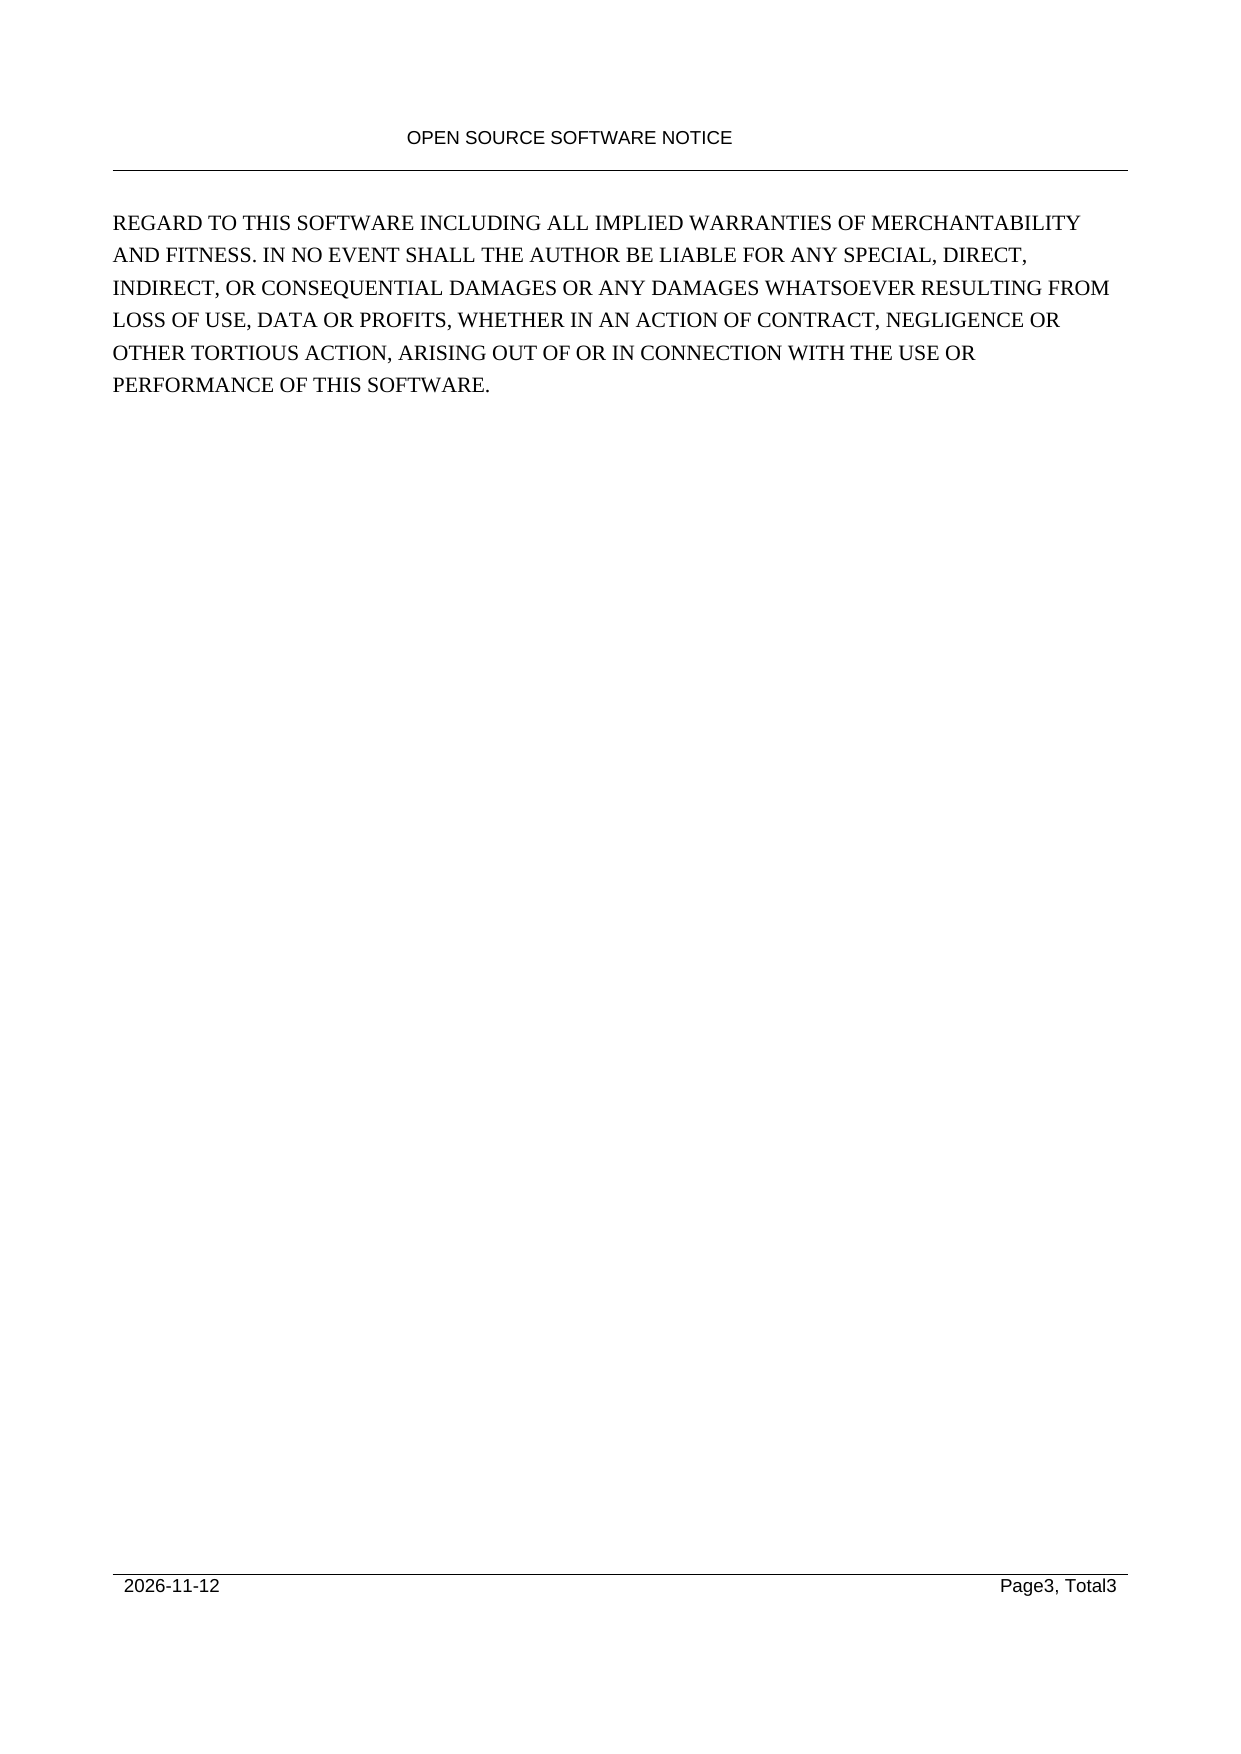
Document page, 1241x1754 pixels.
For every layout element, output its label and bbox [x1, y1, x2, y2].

text [112, 206, 1128, 434]
